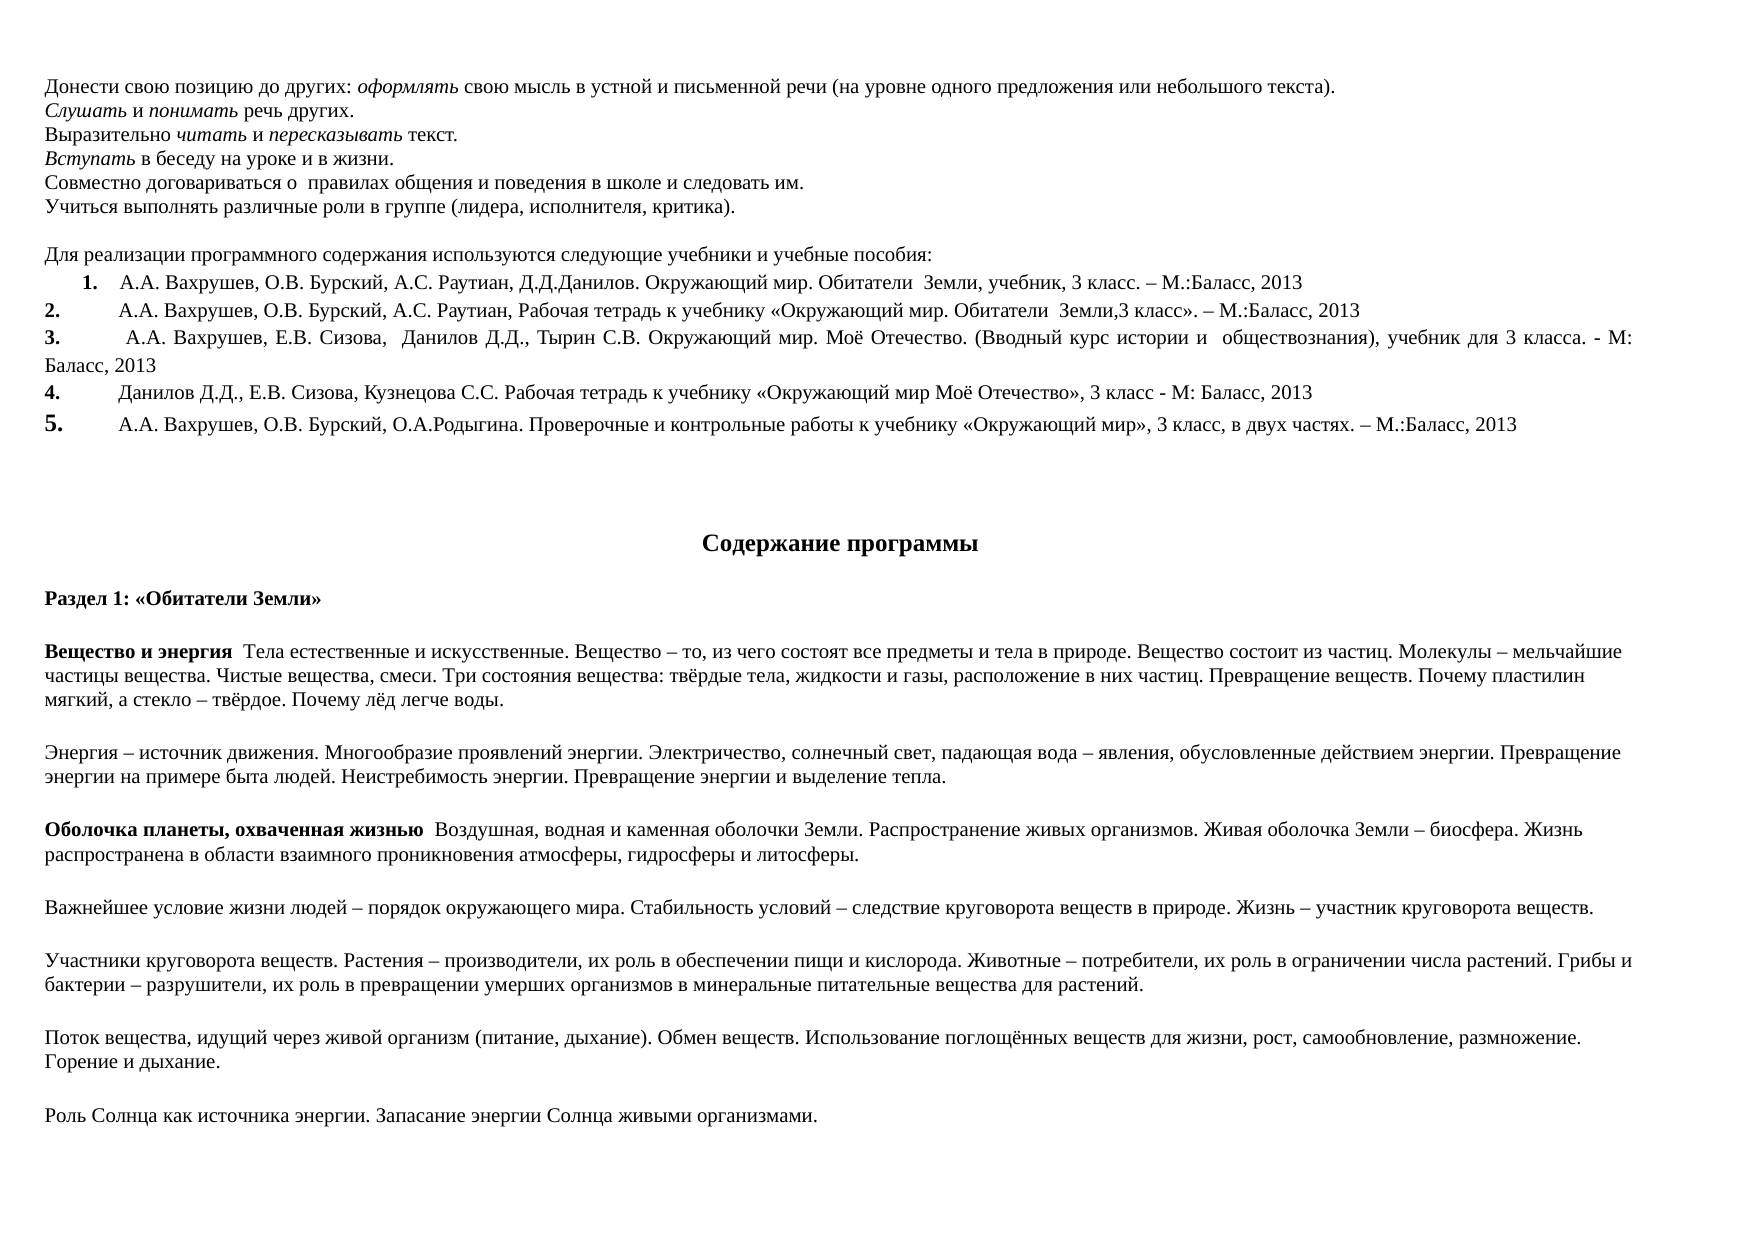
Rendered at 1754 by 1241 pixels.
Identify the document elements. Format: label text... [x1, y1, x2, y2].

text Содержание программы [44, 528, 1636, 556]
text Поток вещества, идущий через живой организм (питание, дыхание). Обмен веществ. Использование поглощённых веществ для жизни, рост, самообновление, размножение. Горение и дыхание. [44, 1025, 1636, 1073]
text Вступать в беседу на уроке и в жизни. [44, 146, 1636, 170]
list А.А. Вахрушев, О.В. Бурский, О.А.Родыгина. Проверочные и контрольные работы к учебнику «Окружающий мир», 3 класс, в двух частях. – М.:Баласс, 2013 [44, 408, 1636, 437]
list А.А. Вахрушев, О.В. Бурский, А.С. Раутиан, Д.Д.Данилов. Окружающий мир. Обитатели Земли, учебник, 3 класс. – М.:Баласс, 2013 [82, 270, 1636, 294]
text Вещество и энергия Тела естественные и искусственные. Вещество – то, из чего состоят все предметы и тела в природе. Вещество состоит из частиц. Молекулы – мельчайшие частицы вещества. Чистые вещества, смеси. Три состояния вещества: твёрдые тела, жидкости и газы, расположение в них частиц. Превращение веществ. Почему пластилин мягкий, а стекло – твёрдое. Почему лёд легче воды. [44, 639, 1636, 711]
text Для реализации программного содержания используются следующие учебники и учебные пособия: [44, 242, 1636, 266]
text Слушать и понимать речь других. [44, 98, 1636, 122]
text Раздел 1: «Обитатели Земли» [44, 586, 1636, 609]
list Данилов Д.Д., Е.В. Сизова, Кузнецова С.С. Рабочая тетрадь к учебнику «Окружающий мир Моё Отечество», 3 класс - М: Баласс, 2013 [44, 380, 1636, 404]
list А.А. Вахрушев, О.В. Бурский, А.С. Раутиан, Рабочая тетрадь к учебнику «Окружающий мир. Обитатели Земли,3 класс». – М.:Баласс, 2013 [44, 297, 1636, 322]
text Важнейшее условие жизни людей – порядок окружающего мира. Стабильность условий – следствие круговорота веществ в природе. Жизнь – участник круговорота веществ. [44, 895, 1636, 919]
text Энергия – источник движения. Многообразие проявлений энергии. Электричество, солнечный свет, падающая вода – явления, обусловленные действием энергии. Превращение энергии на примере быта людей. Неистребимость энергии. Превращение энергии и выделение тепла. [44, 740, 1636, 788]
text Донести свою позицию до других: оформлять свою мысль в устной и письменной речи (на уровне одного предложения или небольшого текста). [44, 74, 1636, 98]
text Совместно договариваться о правилах общения и поведения в школе и следовать им. [44, 170, 1636, 194]
text Участники круговорота веществ. Растения – производители, их роль в обеспечении пищи и кислорода. Животные – потребители, их роль в ограничении числа растений. Грибы и бактерии – разрушители, их роль в превращении умерших организмов в минеральные питательные вещества для растений. [44, 948, 1636, 996]
list А.А. Вахрушев, Е.В. Сизова, Данилов Д.Д., Тырин С.В. Окружающий мир. Моё Отечество. (Вводный курс истории и обществознания), учебник для 3 класса. - М: Баласс, 2013 [44, 325, 1636, 377]
text Учиться выполнять различные роли в группе (лидера, исполнителя, критика). [44, 194, 1636, 218]
text Роль Солнца как источника энергии. Запасание энергии Солнца живыми организмами. [44, 1102, 1636, 1127]
text Оболочка планеты, охваченная жизнью Воздушная, водная и каменная оболочки Земли. Распространение живых организмов. Живая оболочка Земли – биосфера. Жизнь распространена в области взаимного проникновения атмосферы, гидросферы и литосферы. [44, 817, 1636, 866]
text Выразительно читать и пересказывать текст. [44, 122, 1636, 146]
